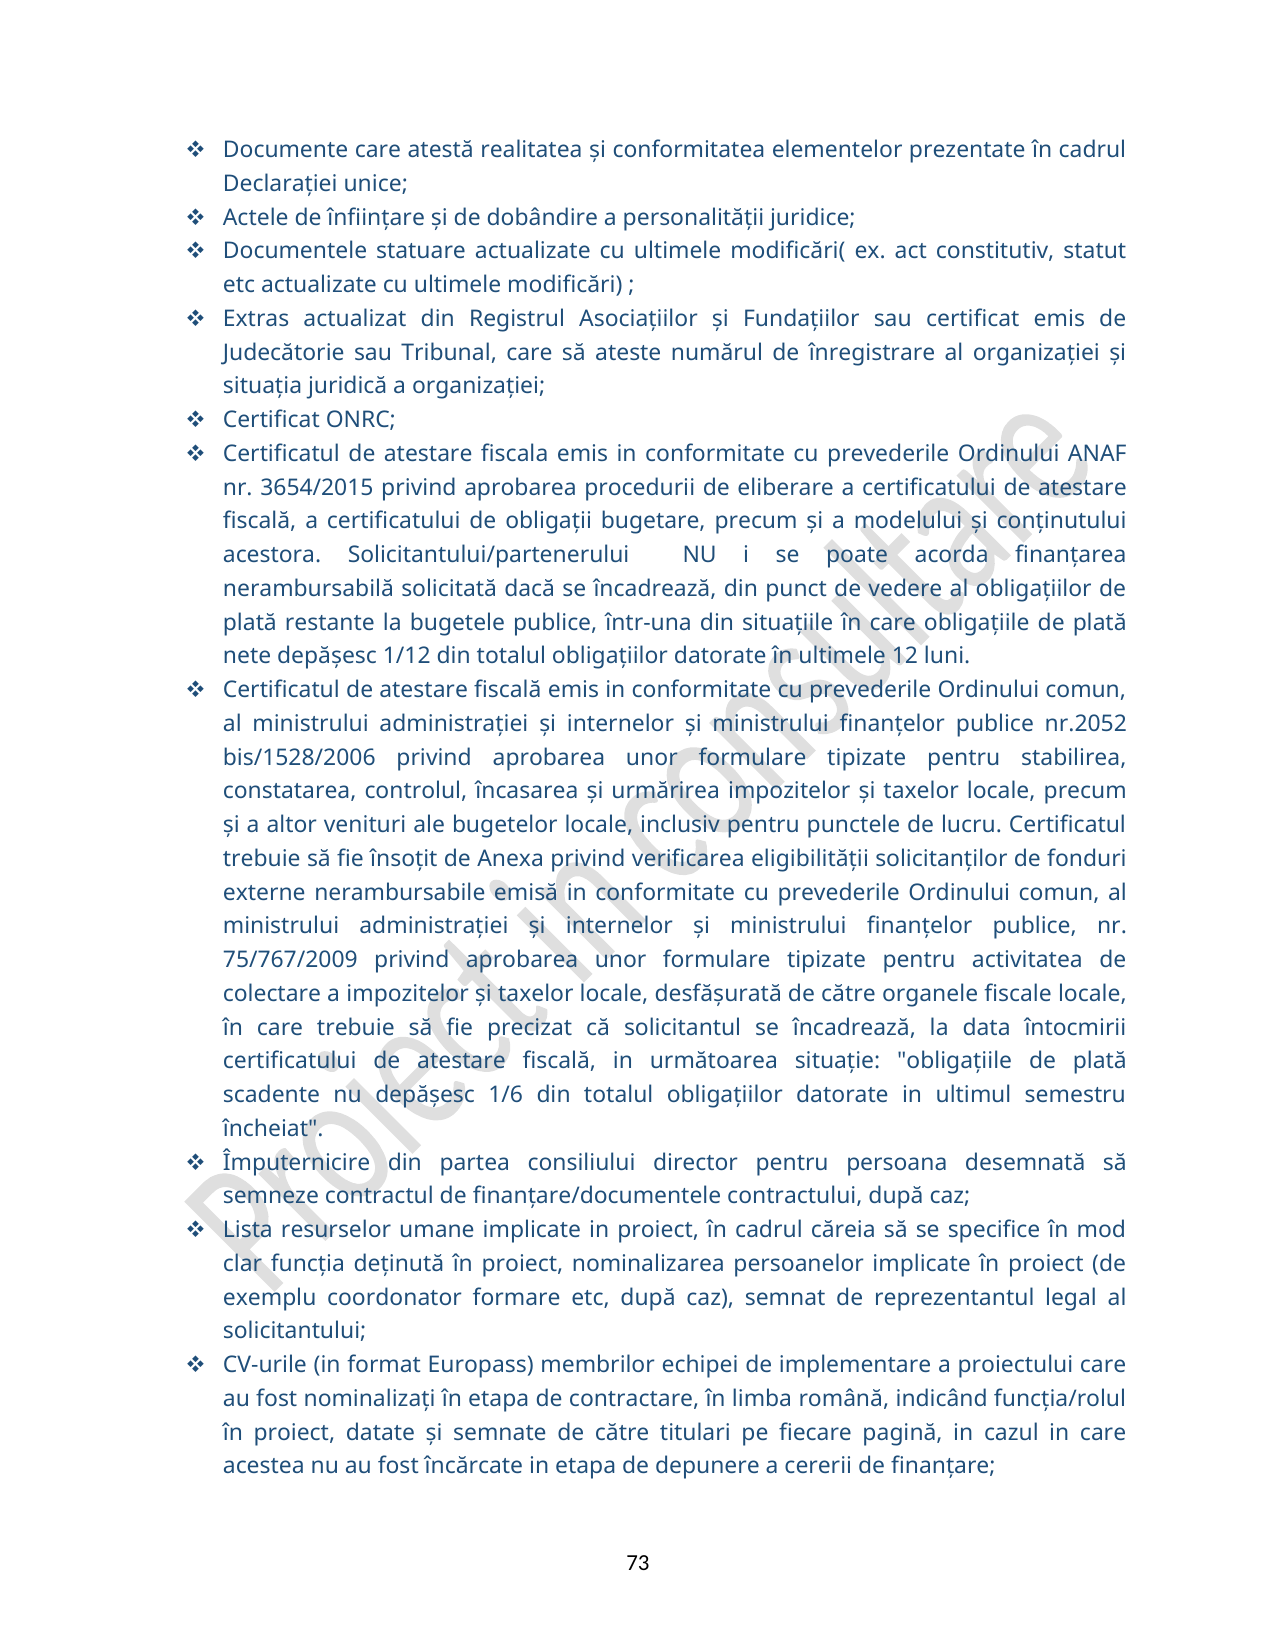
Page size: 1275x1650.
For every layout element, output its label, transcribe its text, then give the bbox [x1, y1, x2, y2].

list Documente care atestă realitatea și conformitatea elementelor prezentate în cadrul Declarației unice; [185, 133, 1127, 198]
list Documentele statuare actualizate cu ultimele modificări( ex. act constitutiv, statut etc actualizate cu ultimele modificări) ; [185, 234, 1127, 299]
list Certificat ONRC; [185, 403, 1127, 434]
list Certificatul de atestare fiscala emis in conformitate cu prevederile Ordinului ANAF nr. 3654/2015 privind aprobarea procedurii de eliberare a certificatului de atestare fiscală, a certificatului de obligații bugetare, precum și a modelului și conținutului acestora. Solicitantului/partenerului NU i se poate acorda finanțarea nerambursabilă solicitată dacă se încadrează, din punct de vedere al obligațiilor de plată restante la bugetele publice, într-una din situațiile în care obligațiile de plată nete depășesc 1/12 din totalul obligațiilor datorate în ultimele 12 luni. [185, 437, 1127, 670]
list Împuternicire din partea consiliului director pentru persoana desemnată să semneze contractul de finanțare/documentele contractului, după caz; [185, 1145, 1127, 1210]
list Actele de înființare și de dobândire a personalității juridice; [185, 200, 1127, 232]
list CV-urile (in format Europass) membrilor echipei de implementare a proiectului care au fost nominalizați în etapa de contractare, în limba română, indicând funcția/rolul în proiect, datate și semnate de către titulari pe fiecare pagină, in cazul in care acestea nu au fost încărcate in etapa de depunere a cererii de finanțare; [185, 1348, 1127, 1480]
list Lista resurselor umane implicate in proiect, în cadrul căreia să se specifice în mod clar funcția deținută în proiect, nominalizarea persoanelor implicate în proiect (de exemplu coordonator formare etc, după caz), semnat de reprezentantul legal al solicitantului; [185, 1213, 1127, 1345]
list Extras actualizat din Registrul Asociațiilor și Fundațiilor sau certificat emis de Judecătorie sau Tribunal, care să ateste numărul de înregistrare al organizației și situația juridică a organizației; [185, 302, 1127, 400]
list Certificatul de atestare fiscală emis in conformitate cu prevederile Ordinului comun, al ministrului administrației și internelor și ministrului finanțelor publice nr.2052 bis/1528/2006 privind aprobarea unor formulare tipizate pentru stabilirea, constatarea, controlul, încasarea și urmărirea impozitelor și taxelor locale, precum și a altor venituri ale bugetelor locale, inclusiv pentru punctele de lucru. Certificatul trebuie să fie însoțit de Anexa privind verificarea eligibilității solicitanților de fonduri externe nerambursabile emisă in conformitate cu prevederile Ordinului comun, al ministrului administrației și internelor și ministrului finanțelor publice, nr. 75/767/2009 privind aprobarea unor formulare tipizate pentru activitatea de colectare a impozitelor și taxelor locale, desfășurată de către organele fiscale locale, în care trebuie să fie precizat că solicitantul se încadrează, la data întocmirii certificatului de atestare fiscală, in următoarea situație: "obligațiile de plată scadente nu depășesc 1/6 din totalul obligațiilor datorate in ultimul semestru încheiat". [185, 673, 1127, 1143]
